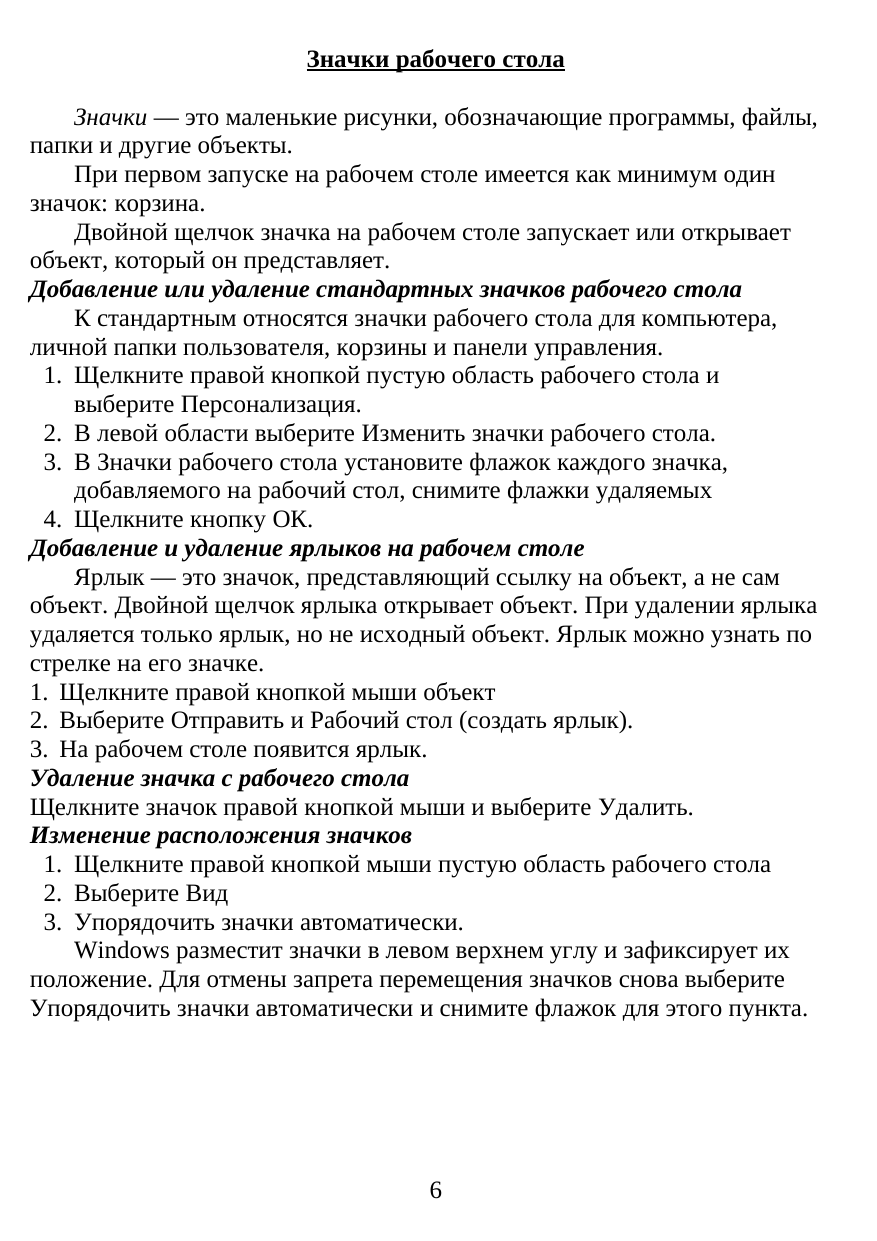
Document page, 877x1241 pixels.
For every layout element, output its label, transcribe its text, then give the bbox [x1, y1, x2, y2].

list Щелкните правой кнопкой мыши пустую область рабочего стола [43, 849, 842, 878]
text Windows разместит значки в левом верхнем углу и зафиксирует их положение. Для отмены запрета перемещения значков снова выберите Упорядочить значки автоматически и снимите флажок для этого пункта. [29, 936, 842, 1022]
text Значки рабочего стола [29, 44, 842, 73]
text Изменение расположения значков [29, 821, 842, 849]
list Щелкните правой кнопкой пустую область рабочего стола и выберите Персонализация. [43, 361, 842, 418]
text Щелкните значок правой кнопкой мыши и выберите Удалить. [29, 792, 842, 821]
list Щелкните правой кнопкой мыши объект [29, 677, 842, 706]
list Выберите Отправить и Рабочий стол (создать ярлык). [29, 706, 842, 734]
text При первом запуске на рабочем столе имеется как минимум один значок: корзина. [29, 159, 842, 217]
list Щелкните кнопку ОК. [43, 504, 842, 533]
list В левой области выберите Изменить значки рабочего стола. [43, 418, 842, 447]
text Значки — это маленькие рисунки, обозначающие программы, файлы, папки и другие объекты. [29, 102, 842, 159]
text Добавление или удаление стандартных значков рабочего стола [29, 274, 842, 303]
list Выберите Вид [43, 878, 842, 907]
text Добавление и удаление ярлыков на рабочем столе [29, 533, 842, 562]
list Упорядочить значки автоматически. [43, 907, 842, 936]
text Удаление значка с рабочего стола [29, 763, 842, 792]
text К стандартным относятся значки рабочего стола для компьютера, личной папки пользователя, корзины и панели управления. [29, 303, 842, 361]
text Двойной щелчок значка на рабочем столе запускает или открывает объект, который он представляет. [29, 217, 842, 274]
text Ярлык — это значок, представляющий ссылку на объект, а не сам объект. Двойной щелчок ярлыка открывает объект. При удалении ярлыка удаляется только ярлык, но не исходный объект. Ярлык можно узнать по стрелке на его значке. [29, 562, 842, 677]
list На рабочем столе появится ярлык. [29, 734, 842, 763]
list В Значки рабочего стола установите флажок каждого значка, добавляемого на рабочий стол, снимите флажки удаляемых [43, 447, 842, 504]
